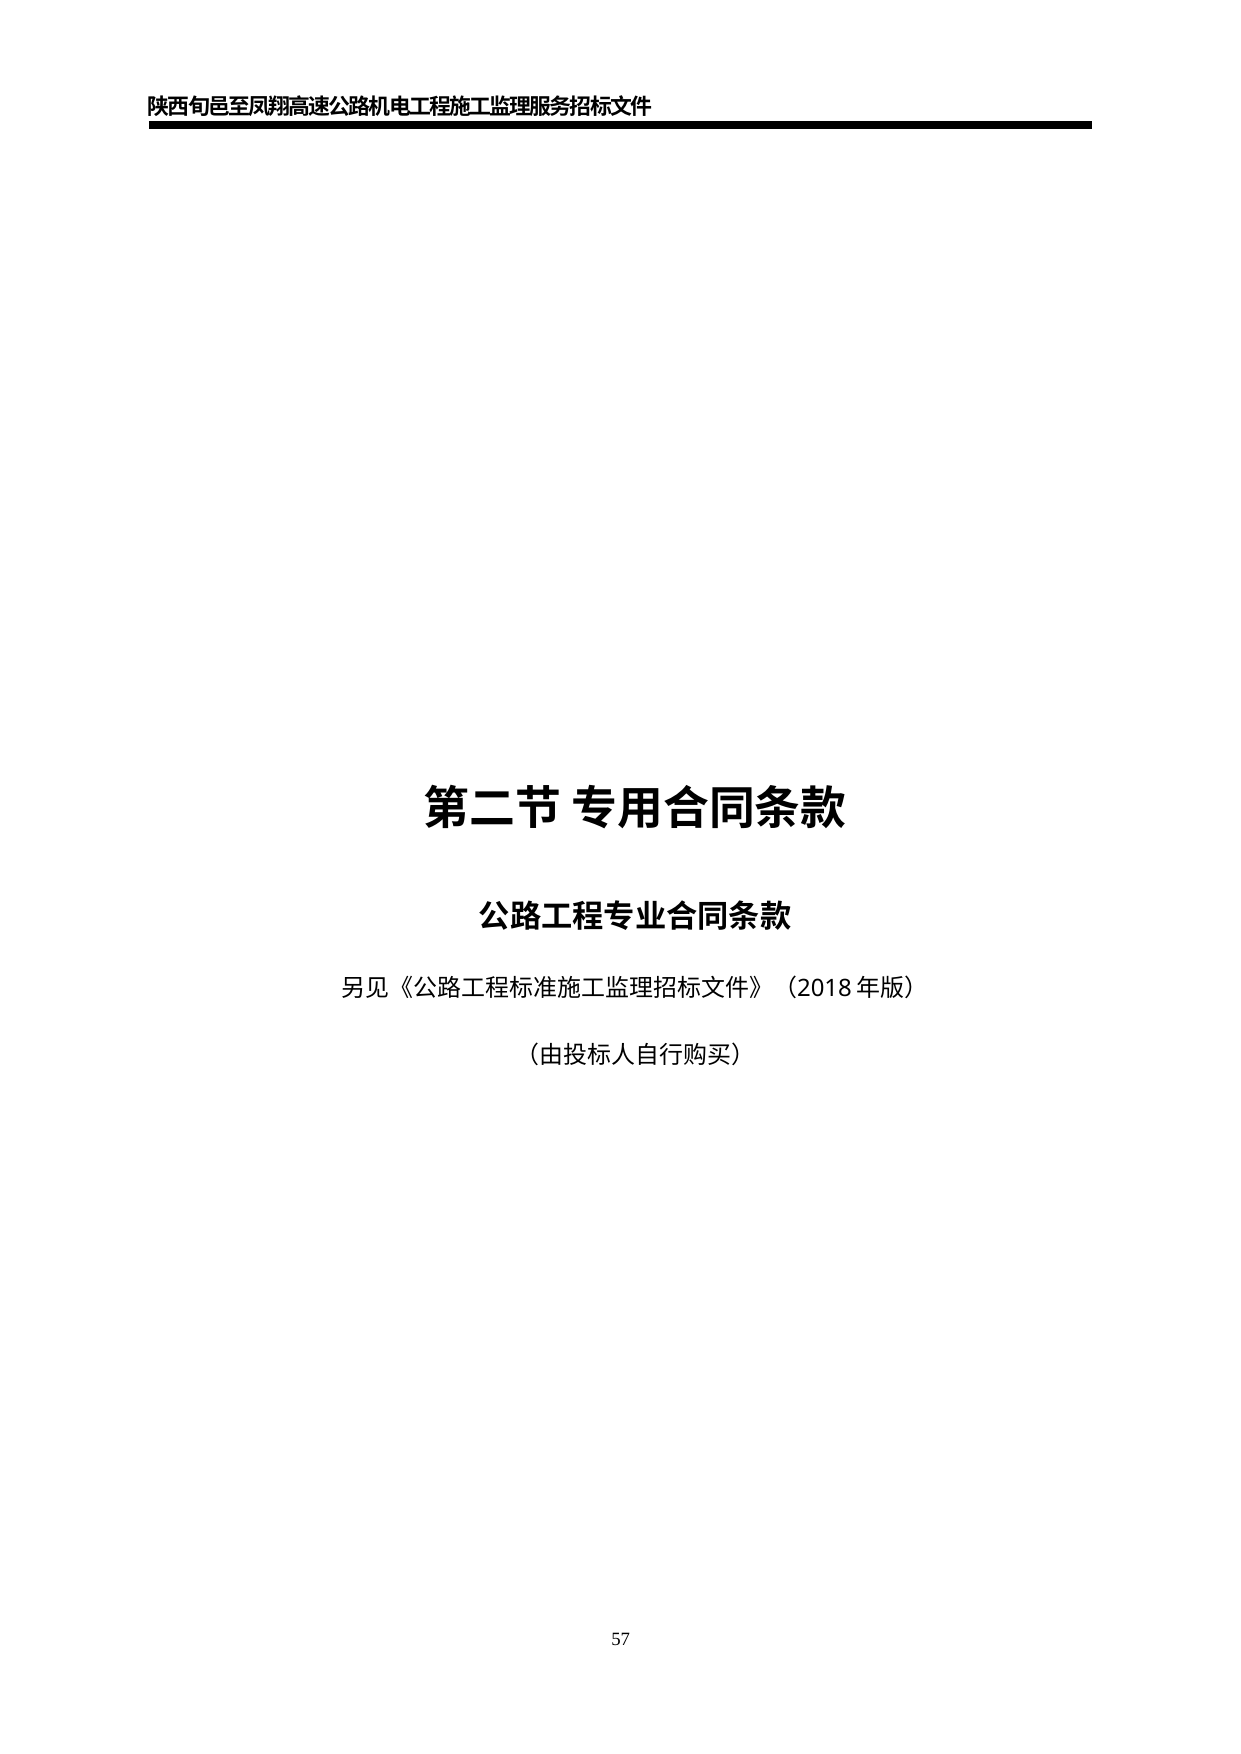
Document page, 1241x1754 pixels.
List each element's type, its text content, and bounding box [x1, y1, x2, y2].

text 公路工程专业合同条款 [148, 891, 1122, 936]
text 另见《公路工程标准施工监理招标文件》（2018年版） [148, 968, 1122, 1003]
text 第二节 专用合同条款 [148, 772, 1122, 838]
text （由投标人自行购买） [148, 1036, 1122, 1071]
